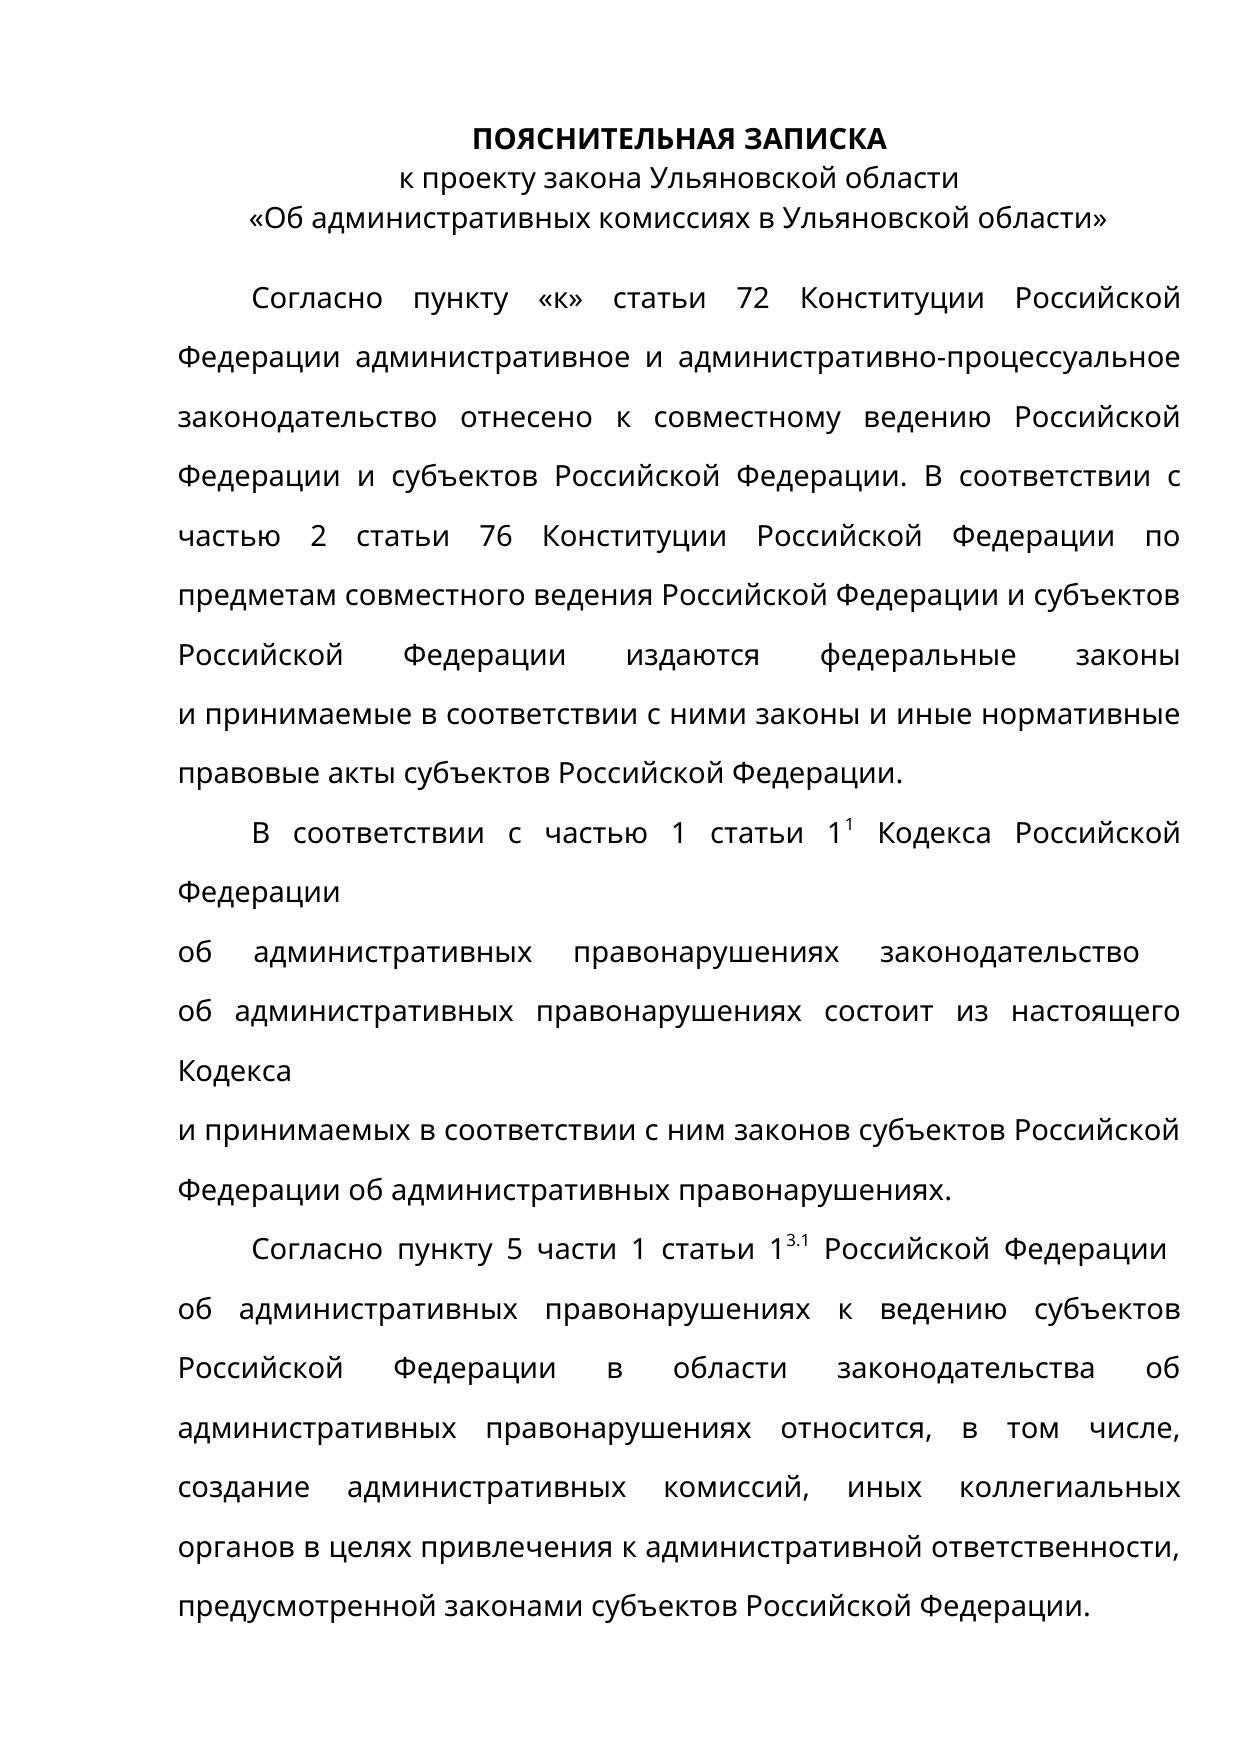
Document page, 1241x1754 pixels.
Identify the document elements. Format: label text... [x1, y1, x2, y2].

title «Об административных комиссиях в Ульяновской области» [177, 197, 1179, 237]
text ПОЯСНИТЕЛЬНАЯ ЗАПИСКА [177, 118, 1181, 158]
text Согласно пункту 5 части 1 статьи 13.1 Российской Федерации об административных правонарушениях к ведению субъектов Российской Федерации в области законодательства об административных правонарушениях относится, в том числе, создание административных комиссий, иных коллегиальных органов в целях привлечения к административной ответственности, предусмотренной законами субъектов Российской Федерации. [177, 1228, 1181, 1625]
text В соответствии с частью 1 статьи 11 Кодекса Российской Федерации об административных правонарушениях законодательство об административных правонарушениях состоит из настоящего Кодекса и принимаемых в соответствии с ним законов субъектов Российской Федерации об административных правонарушениях. [177, 812, 1181, 1209]
text к проекту закона Ульяновской области [177, 158, 1181, 197]
text Согласно пункту «к» статьи 72 Конституции Российской Федерации административное и административно-процессуальное законодательство отнесено к совместному ведению Российской Федерации и субъектов Российской Федерации. В соответствии с частью 2 статьи 76 Конституции Российской Федерации по предметам совместного ведения Российской Федерации и субъектов Российской Федерации издаются федеральные законы и принимаемые в соответствии с ними законы и иные нормативные правовые акты субъектов Российской Федерации. [177, 277, 1181, 792]
